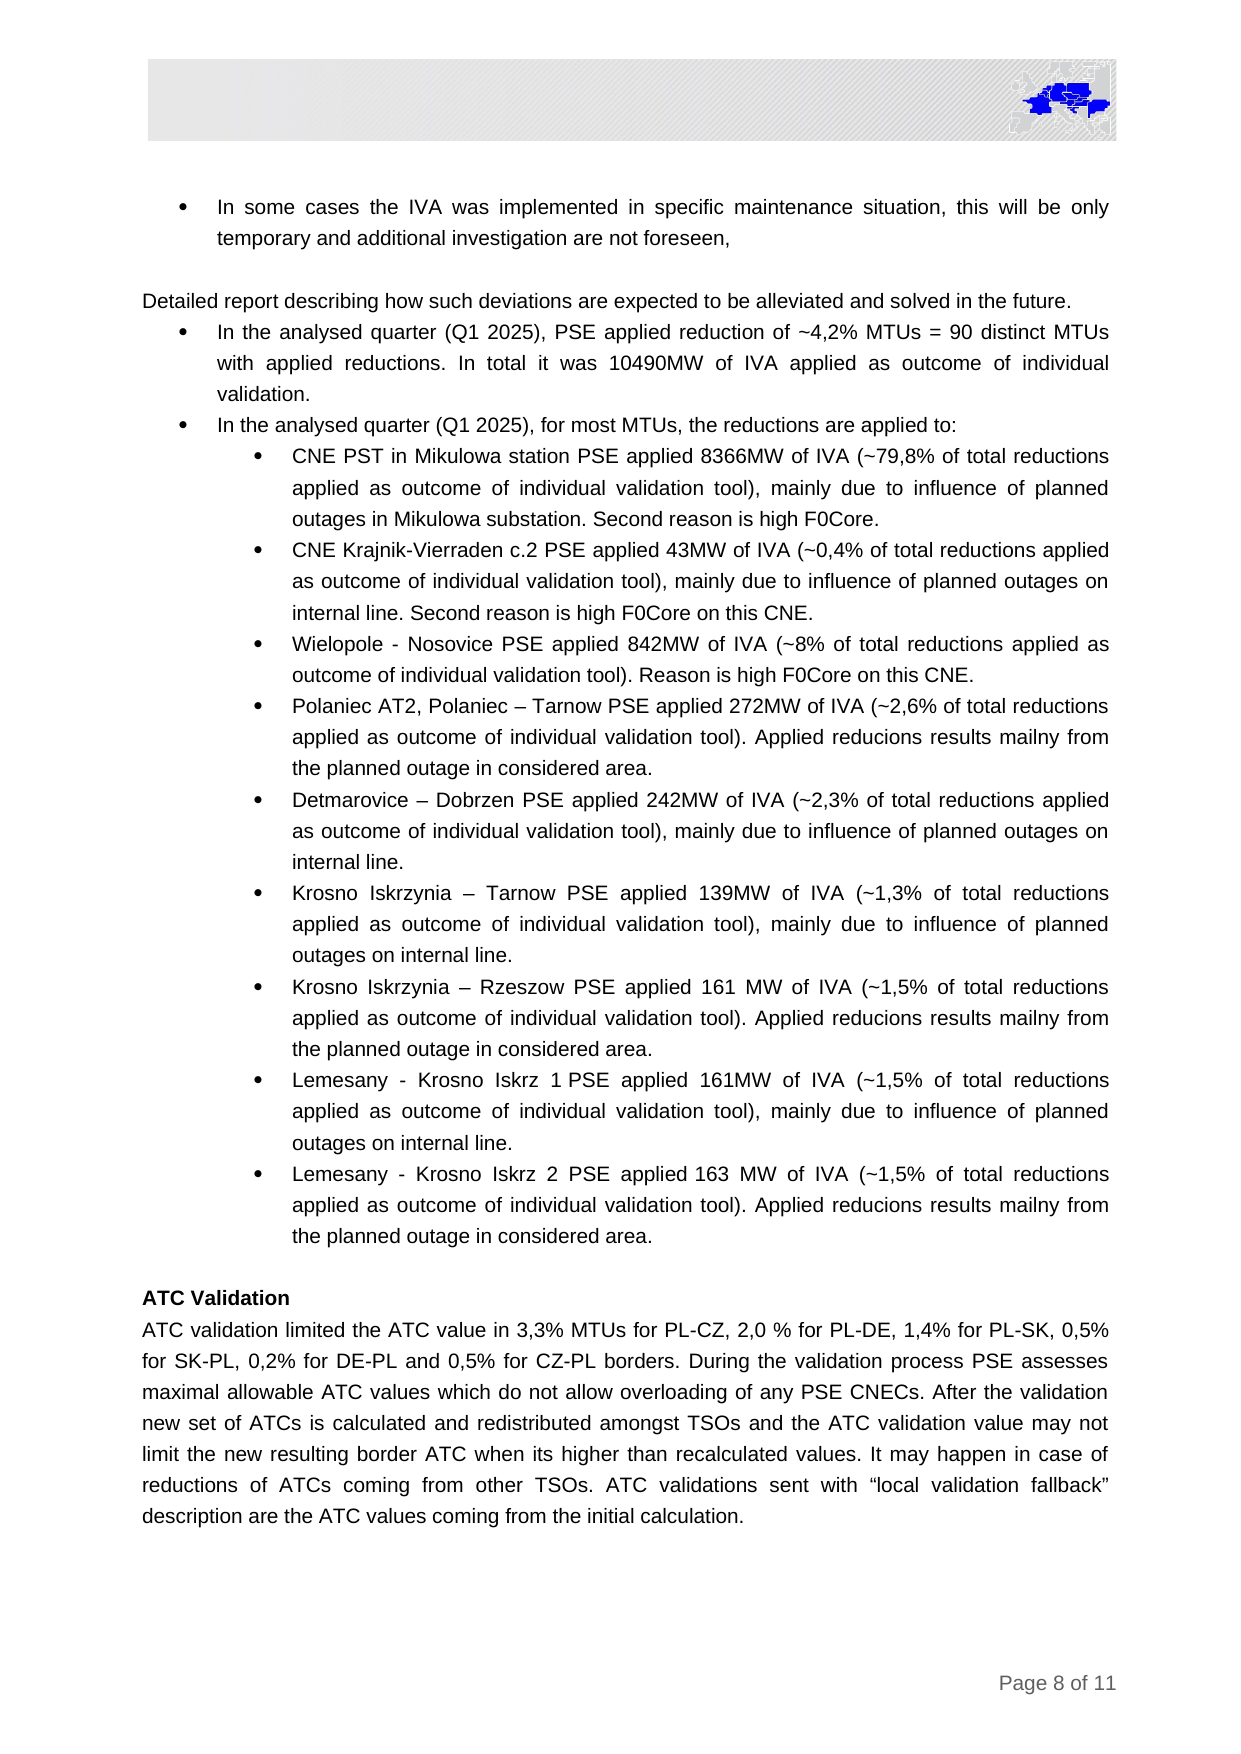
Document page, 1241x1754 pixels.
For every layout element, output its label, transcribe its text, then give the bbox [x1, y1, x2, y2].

list Krosno Iskrzynia – Rzeszow PSE applied 161 MW of IVA (~1,5% of total reductions applied as outcome of individual validation tool). Applied reducions results mailny from the planned outage in considered area. [254, 974, 1110, 1061]
list CNE Krajnik-Vierraden c.2 PSE applied 43MW of IVA (~0,4% of total reductions applied as outcome of individual validation tool), mainly due to influence of planned outages on internal line. Second reason is high F0Core on this CNE. [254, 538, 1110, 624]
list In some cases the IVA was implemented in specific maintenance situation, this will be only temporary and additional investigation are not foreseen, [179, 195, 1110, 250]
list Polaniec AT2, Polaniec – Tarnow PSE applied 272MW of IVA (~2,6% of total reductions applied as outcome of individual validation tool). Applied reducions results mailny from the planned outage in considered area. [254, 694, 1110, 780]
text ATC Validation [142, 1286, 1110, 1310]
text Detailed report describing how such deviations are expected to be alleviated and solved in the future. [142, 288, 1110, 312]
list Detmarovice – Dobrzen PSE applied 242MW of IVA (~2,3% of total reductions applied as outcome of individual validation tool), mainly due to influence of planned outages on internal line. [254, 787, 1110, 874]
list Krosno Iskrzynia – Tarnow PSE applied 139MW of IVA (~1,3% of total reductions applied as outcome of individual validation tool), mainly due to influence of planned outages on internal line. [254, 881, 1110, 967]
picture [147, 59, 1117, 141]
text ATC validation limited the ATC value in 3,3% MTUs for PL-CZ, 2,0 % for PL-DE, 1,4% for PL-SK, 0,5% for SK-PL, 0,2% for DE-PL and 0,5% for CZ-PL borders. During the validation process PSE assesses maximal allowable ATC values which do not allow overloading of any PSE CNECs. After the validation new set of ATCs is calculated and redistributed amongst TSOs and the ATC validation value may not limit the new resulting border ATC when its higher than recalculated values. It may happen in case of reductions of ATCs coming from other TSOs. ATC validations sent with “local validation fallback” description are the ATC values coming from the initial calculation. [142, 1317, 1110, 1528]
list In the analysed quarter (Q1 2025), for most MTUs, the reductions are applied to: [179, 413, 1110, 437]
list Lemesany - Krosno Iskrz 2 PSE applied 163 MW of IVA (~1,5% of total reductions applied as outcome of individual validation tool). Applied reducions results mailny from the planned outage in considered area. [254, 1162, 1110, 1248]
list Wielopole - Nosovice PSE applied 842MW of IVA (~8% of total reductions applied as outcome of individual validation tool). Reason is high F0Core on this CNE. [254, 631, 1110, 687]
list Lemesany - Krosno Iskrz 1 PSE applied 161MW of IVA (~1,5% of total reductions applied as outcome of individual validation tool), mainly due to influence of planned outages on internal line. [254, 1068, 1110, 1154]
list CNE PST in Mikulowa station PSE applied 8366MW of IVA (~79,8% of total reductions applied as outcome of individual validation tool), mainly due to influence of planned outages in Mikulowa substation. Second reason is high F0Core. [254, 444, 1110, 531]
list In the analysed quarter (Q1 2025), PSE applied reduction of ~4,2% MTUs = 90 distinct MTUs with applied reductions. In total it was 10490MW of IVA applied as outcome of individual validation. [179, 319, 1110, 406]
